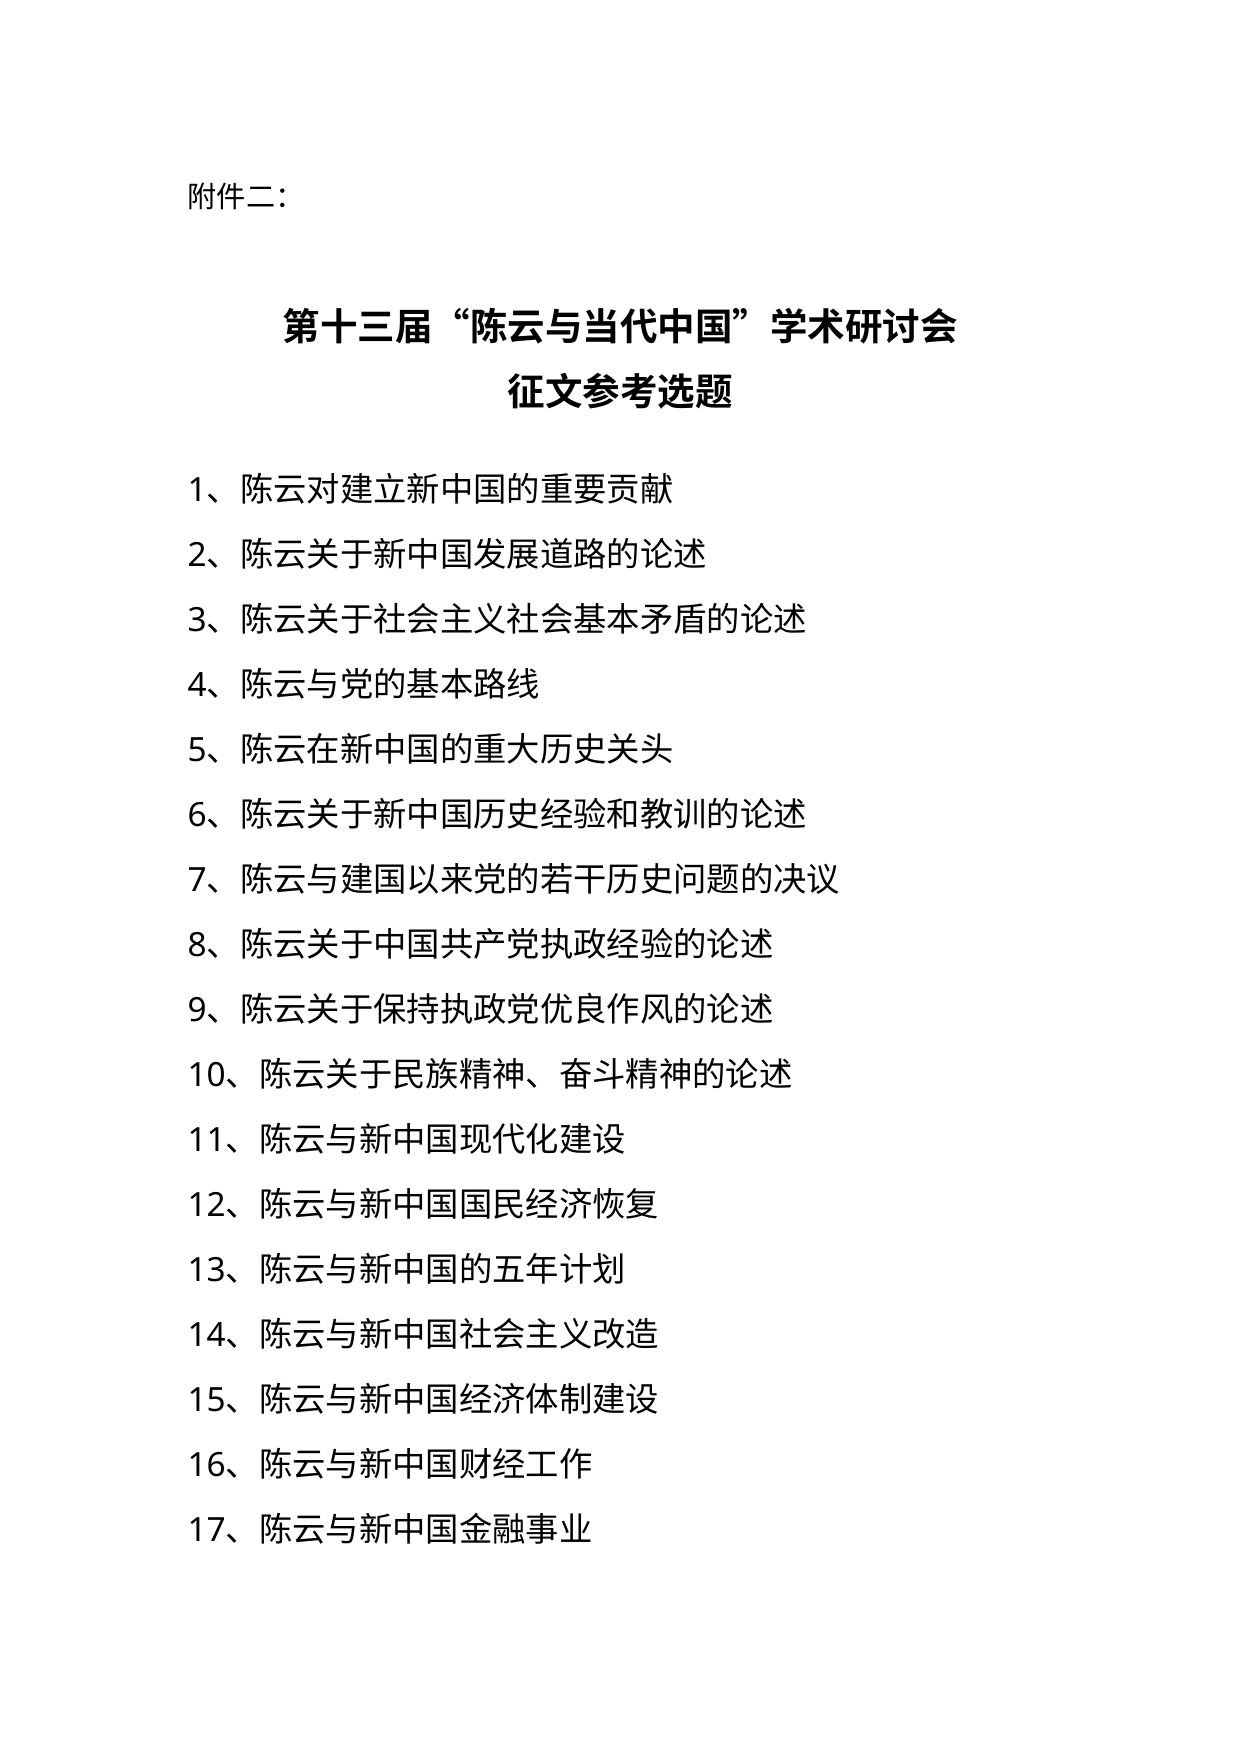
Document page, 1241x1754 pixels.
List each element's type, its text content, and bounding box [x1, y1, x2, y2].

text 附件二： [187, 162, 1053, 227]
text 10、陈云关于民族精神、奋斗精神的论述 [187, 1039, 1053, 1104]
text 第十三届“陈云与当代中国”学术研讨会 [187, 292, 1053, 357]
text 3、陈云关于社会主义社会基本矛盾的论述 [187, 584, 1053, 649]
text 5、陈云在新中国的重大历史关头 [187, 714, 1053, 779]
text 13、陈云与新中国的五年计划 [187, 1234, 1053, 1299]
text 6、陈云关于新中国历史经验和教训的论述 [187, 779, 1053, 844]
text 2、陈云关于新中国发展道路的论述 [187, 519, 1053, 584]
text 征文参考选题 [187, 357, 1053, 422]
text 11、陈云与新中国现代化建设 [187, 1104, 1053, 1169]
text 1、陈云对建立新中国的重要贡献 [187, 454, 1053, 519]
text 4、陈云与党的基本路线 [187, 649, 1053, 714]
text 12、陈云与新中国国民经济恢复 [187, 1169, 1053, 1234]
text 14、陈云与新中国社会主义改造 [187, 1299, 1053, 1364]
text 17、陈云与新中国金融事业 [187, 1494, 1053, 1559]
text 8、陈云关于中国共产党执政经验的论述 [187, 909, 1053, 974]
text 16、陈云与新中国财经工作 [187, 1429, 1053, 1494]
text 9、陈云关于保持执政党优良作风的论述 [187, 974, 1053, 1039]
text 15、陈云与新中国经济体制建设 [187, 1364, 1053, 1429]
text 7、陈云与建国以来党的若干历史问题的决议 [187, 844, 1053, 909]
